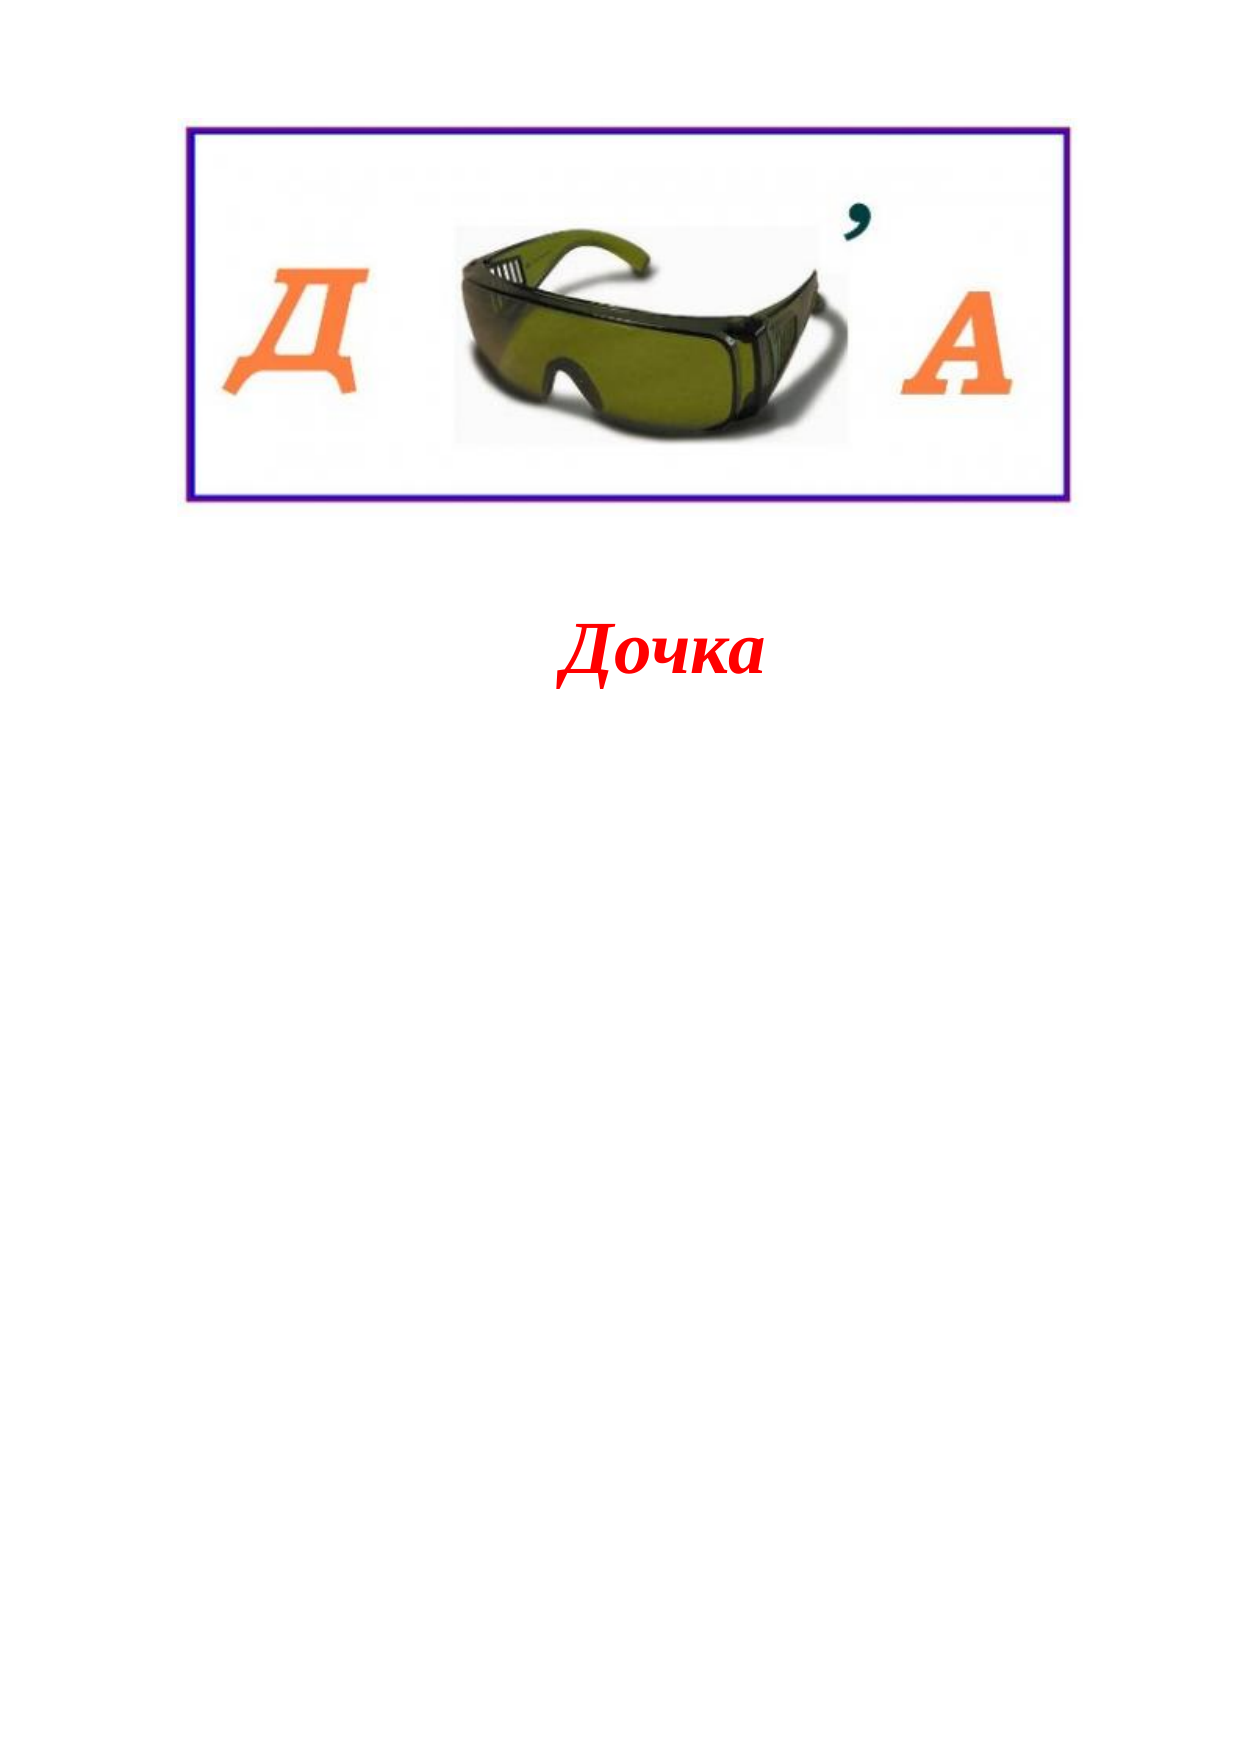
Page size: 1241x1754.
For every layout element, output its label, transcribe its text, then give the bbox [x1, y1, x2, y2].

picture [177, 118, 1084, 517]
text Дочка [177, 603, 1152, 689]
